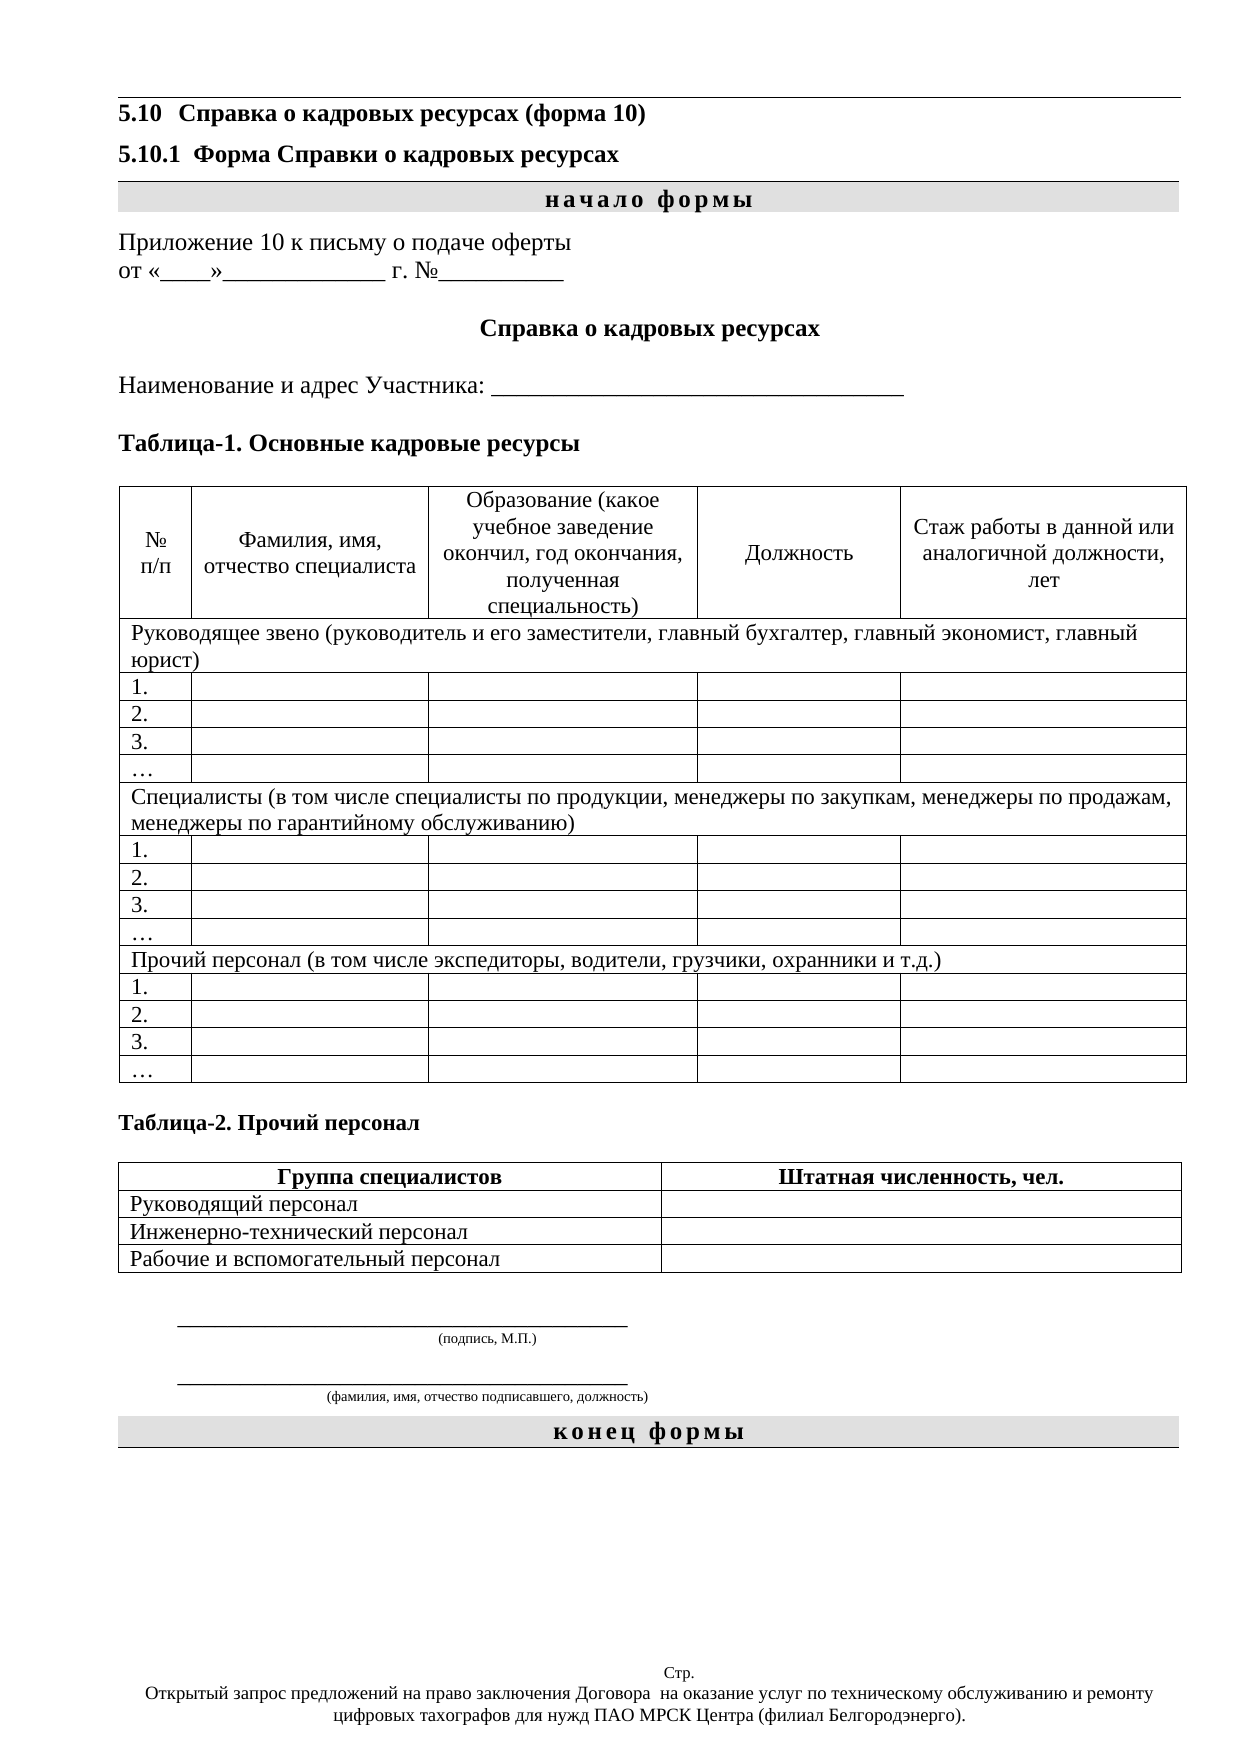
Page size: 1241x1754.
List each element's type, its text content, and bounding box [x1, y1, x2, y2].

table_cell [901, 1028, 1186, 1054]
table_cell [901, 1001, 1186, 1027]
table_cell [698, 1001, 900, 1027]
table_cell [429, 701, 697, 727]
table_cell [698, 919, 900, 945]
table_cell [192, 1056, 428, 1082]
table_cell [120, 836, 191, 863]
text начало формы [118, 182, 1179, 212]
table_cell [698, 701, 900, 727]
table_cell [192, 1001, 428, 1027]
table_header Стаж работы в данной или аналогичной должности, лет [901, 487, 1186, 618]
table_cell [429, 836, 697, 863]
table_cell [429, 1001, 697, 1027]
table_cell [192, 701, 428, 727]
table_cell [901, 919, 1186, 945]
table_header Должность [698, 487, 900, 618]
table_cell [698, 891, 900, 918]
table_cell [901, 701, 1186, 727]
table_header Группа специалистов [119, 1163, 661, 1189]
table_cell Инженерно-технический персонал [119, 1218, 661, 1244]
table_cell Руководящий персонал [119, 1191, 661, 1217]
text (фамилия, имя, отчество подписавшего, должность) [118, 1388, 797, 1416]
text Таблица-2. Прочий персонал [118, 1109, 1181, 1136]
table_cell … [120, 919, 191, 945]
table_cell [120, 864, 191, 890]
table_cell [192, 728, 428, 754]
text Справка о кадровых ресурсах [118, 313, 1181, 342]
table_cell [698, 1056, 900, 1082]
table_cell [698, 864, 900, 890]
table_cell [901, 728, 1186, 754]
table_cell [698, 755, 900, 782]
table_cell [429, 1028, 697, 1054]
table_cell [429, 673, 697, 699]
table_cell [120, 1028, 191, 1054]
table_cell [698, 1028, 900, 1054]
table_cell [120, 891, 191, 918]
table_cell [901, 891, 1186, 918]
table_cell [120, 974, 191, 1000]
text ____________________________________ [118, 1301, 1181, 1330]
table_cell [662, 1245, 1181, 1272]
table_cell [429, 919, 697, 945]
table_cell [192, 755, 428, 782]
text конец формы [118, 1416, 1179, 1447]
table_cell [901, 836, 1186, 863]
table_cell [429, 755, 697, 782]
table_cell [662, 1191, 1181, 1217]
table_cell [901, 974, 1186, 1000]
table_cell [429, 891, 697, 918]
text Таблица-1. Основные кадровые ресурсы [118, 428, 1181, 457]
table_cell [192, 836, 428, 863]
table_cell [192, 1028, 428, 1054]
table_cell [698, 673, 900, 699]
table_cell [120, 728, 191, 754]
table_cell [901, 755, 1186, 782]
table_cell [192, 673, 428, 699]
table_cell … [120, 755, 191, 782]
text ____________________________________ [118, 1359, 1181, 1388]
table_cell Специалисты (в том числе специалисты по продукции, менеджеры по закупкам, менеджеры по продажам, менеджеры по гарантийному обслуживанию) [120, 783, 1186, 835]
table_cell [192, 919, 428, 945]
table_header Образование (какое учебное заведение окончил, год окончания, полученная специальность) [429, 487, 697, 618]
table_cell [429, 1056, 697, 1082]
table_cell [120, 673, 191, 699]
table_cell [192, 891, 428, 918]
table_cell [698, 974, 900, 1000]
table_cell [120, 701, 191, 727]
table_cell [698, 836, 900, 863]
text Наименование и адрес Участника: _________________________________ [118, 371, 1181, 399]
table_cell [698, 728, 900, 754]
table_cell [662, 1218, 1181, 1244]
table_cell … [120, 1056, 191, 1082]
table_cell [901, 1056, 1186, 1082]
table_cell [901, 864, 1186, 890]
table_header Штатная численность, чел. [662, 1163, 1181, 1189]
subtitle Справка о кадровых ресурсах (форма 10) [118, 98, 1181, 127]
table_cell [192, 864, 428, 890]
table_cell [901, 673, 1186, 699]
table_cell [120, 1001, 191, 1027]
text Приложение 10 к письму о подаче оферты от «____»_____________ г. №__________ [118, 227, 1181, 284]
table_cell Рабочие и вспомогательный персонал [119, 1245, 661, 1272]
table_cell [192, 974, 428, 1000]
table_header № п/п [120, 487, 191, 618]
table_cell Руководящее звено (руководитель и его заместители, главный бухгалтер, главный экономист, главный юрист) [120, 619, 1186, 672]
table_cell [429, 728, 697, 754]
text (подпись, М.П.) [118, 1330, 797, 1359]
table_cell [429, 864, 697, 890]
table_cell [429, 974, 697, 1000]
table_cell Прочий персонал (в том числе экспедиторы, водители, грузчики, охранники и т.д.) [120, 946, 1186, 972]
subtitle Форма Справки о кадровых ресурсах [118, 139, 1181, 168]
table_header Фамилия, имя, отчество специалиста [192, 487, 428, 618]
